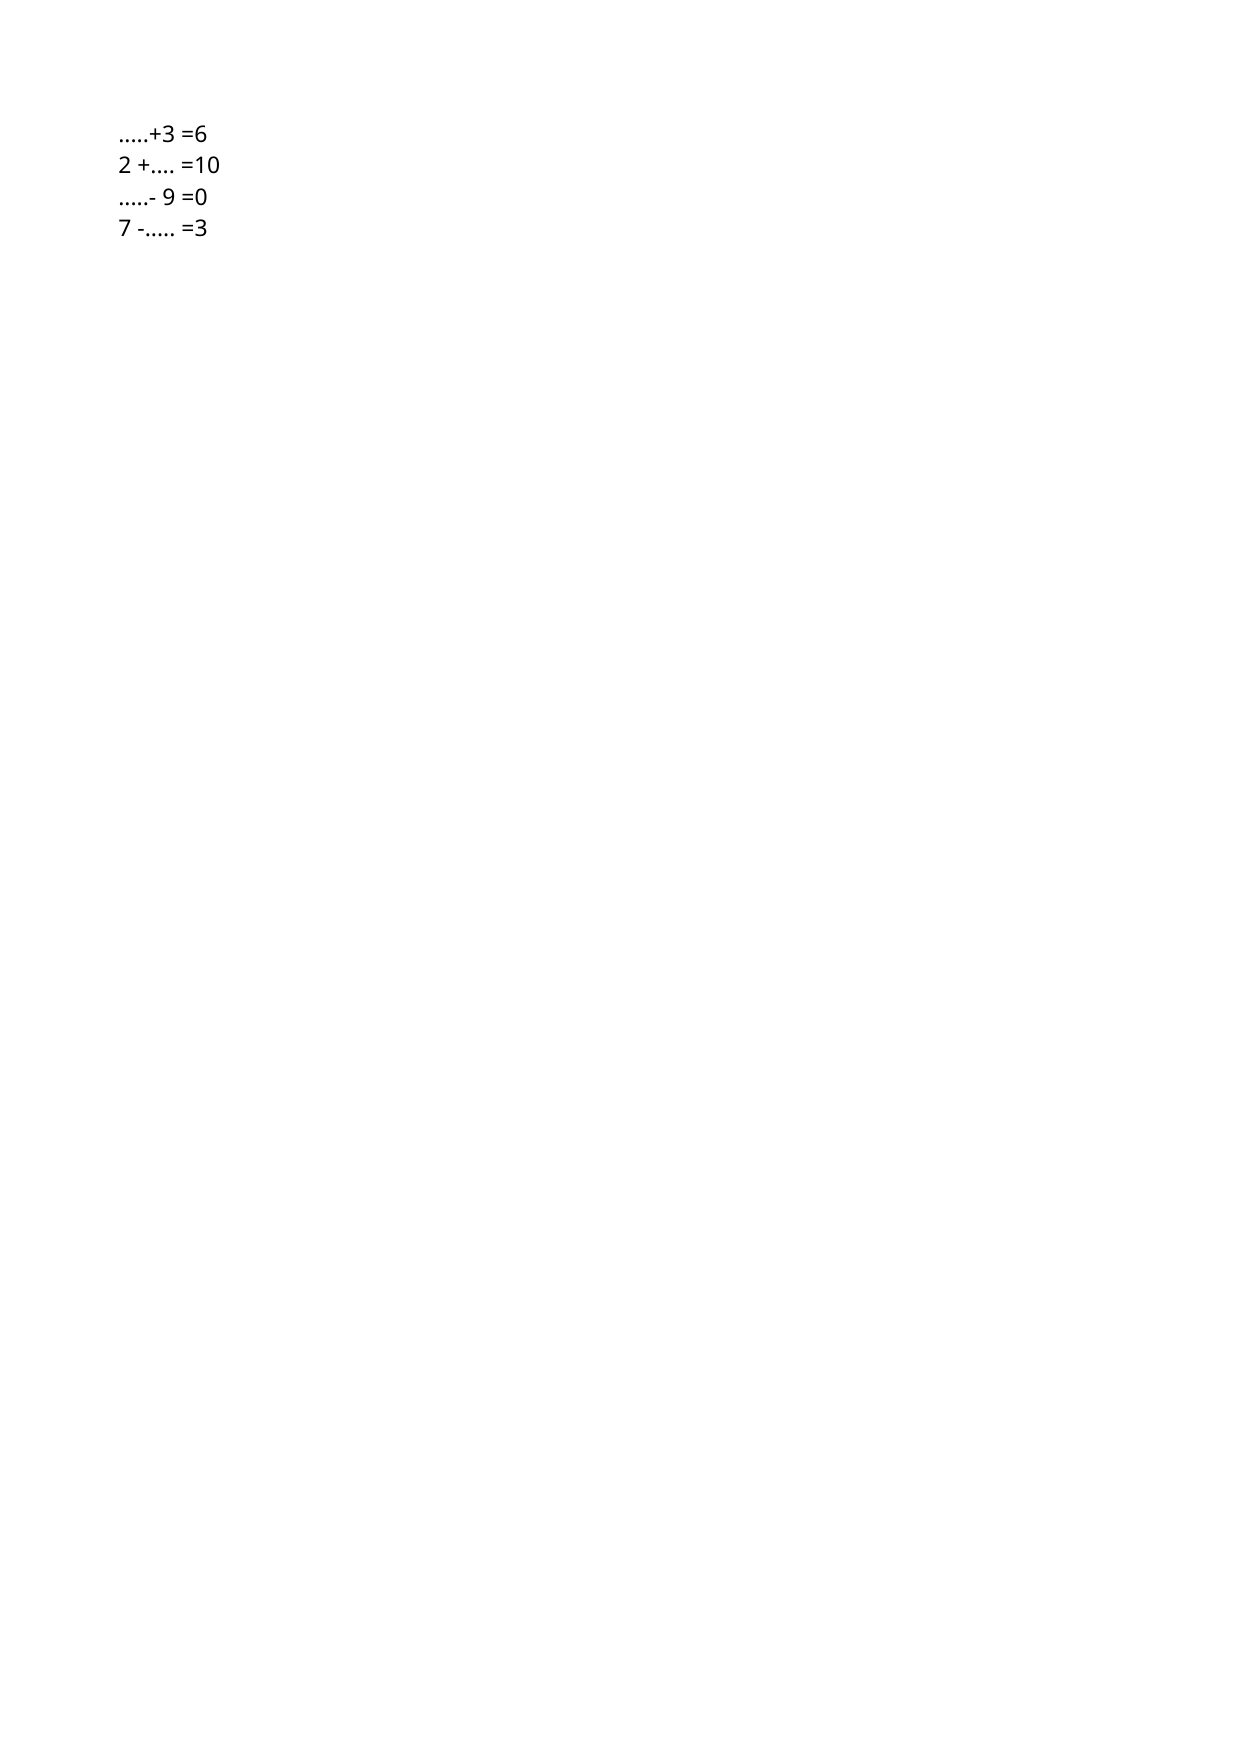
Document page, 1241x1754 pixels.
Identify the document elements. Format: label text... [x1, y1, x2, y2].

text 7 -..... =3 [118, 212, 1122, 243]
text 2 +.... =10 [118, 149, 1122, 181]
text .....+3 =6 [118, 118, 1122, 149]
text .....- 9 =0 [118, 181, 1122, 212]
